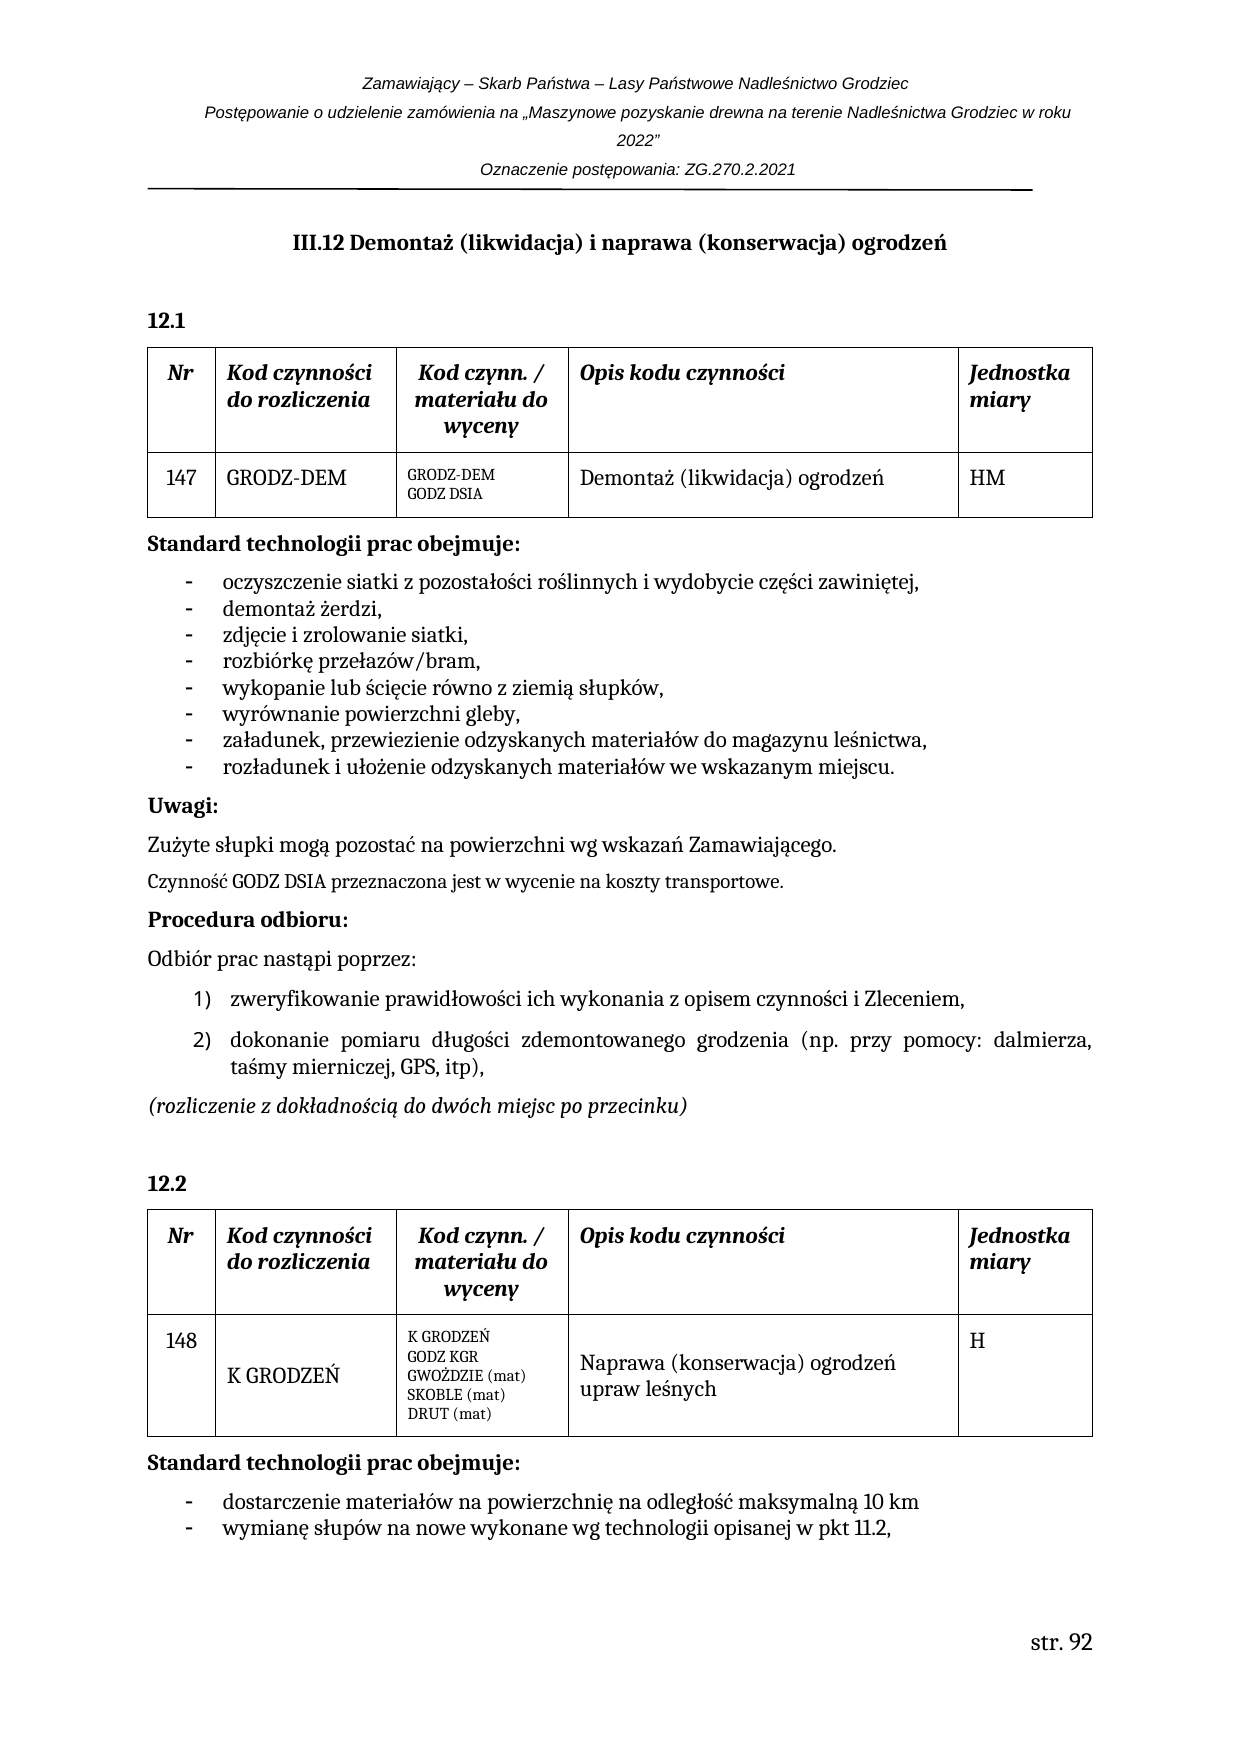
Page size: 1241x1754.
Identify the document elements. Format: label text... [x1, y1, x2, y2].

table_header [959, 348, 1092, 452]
text 12.2 [148, 1170, 1093, 1197]
list rozbiórkę przełazów/bram, [185, 648, 1093, 674]
list wykopanie lub ścięcie równo z ziemią słupków, [185, 674, 1093, 701]
text 12.1 [148, 308, 1093, 334]
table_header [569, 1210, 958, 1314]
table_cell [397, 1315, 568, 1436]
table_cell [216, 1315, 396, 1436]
list rozładunek i ułożenie odzyskanych materiałów we wskazanym miejscu. [185, 754, 1093, 780]
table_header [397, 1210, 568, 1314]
list wyrównanie powierzchni gleby, [185, 701, 1093, 727]
text Standard technologii prac obejmuje: [148, 1450, 1093, 1476]
list zdjęcie i zrolowanie siatki, [185, 622, 1093, 648]
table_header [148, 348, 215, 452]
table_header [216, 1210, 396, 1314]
list dostarczenie materiałów na powierzchnię na odległość maksymalną 10 km [185, 1488, 1093, 1515]
list demontaż żerdzi, [185, 596, 1093, 622]
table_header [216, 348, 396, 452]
text Uwagi: [148, 792, 1093, 819]
text Zużyte słupki mogą pozostać na powierzchni wg wskazań Zamawiającego. [148, 831, 1093, 858]
text Procedura odbioru: [148, 907, 1093, 933]
list oczyszczenie siatki z pozostałości roślinnych i wydobycie części zawiniętej, [185, 569, 1093, 596]
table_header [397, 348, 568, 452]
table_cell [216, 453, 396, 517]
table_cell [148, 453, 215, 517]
text Czynność GODZ DSIA przeznaczona jest w wycenie na koszty transportowe. [148, 870, 1093, 894]
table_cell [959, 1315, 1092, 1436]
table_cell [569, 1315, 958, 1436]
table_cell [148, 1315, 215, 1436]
list wymianę słupów na nowe wykonane wg technologii opisanej w pkt 11.2, [185, 1515, 1093, 1541]
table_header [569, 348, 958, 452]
text Standard technologii prac obejmuje: [148, 530, 1093, 557]
text (rozliczenie z dokładnością do dwóch miejsc po przecinku) [148, 1093, 1093, 1119]
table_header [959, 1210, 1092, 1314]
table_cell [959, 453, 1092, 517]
list zweryfikowanie prawidłowości ich wykonania z opisem czynności i Zleceniem, [193, 984, 1093, 1013]
text III.12 Demontaż (likwidacja) i naprawa (konserwacja) ogrodzeń [148, 230, 1093, 256]
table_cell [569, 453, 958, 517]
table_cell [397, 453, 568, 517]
list załadunek, przewiezienie odzyskanych materiałów do magazynu leśnictwa, [185, 727, 1093, 754]
list dokonanie pomiaru długości zdemontowanego grodzenia (np. przy pomocy: dalmierza, taśmy mierniczej, GPS, itp), [193, 1025, 1093, 1080]
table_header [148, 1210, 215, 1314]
text Odbiór prac nastąpi poprzez: [148, 946, 1093, 972]
